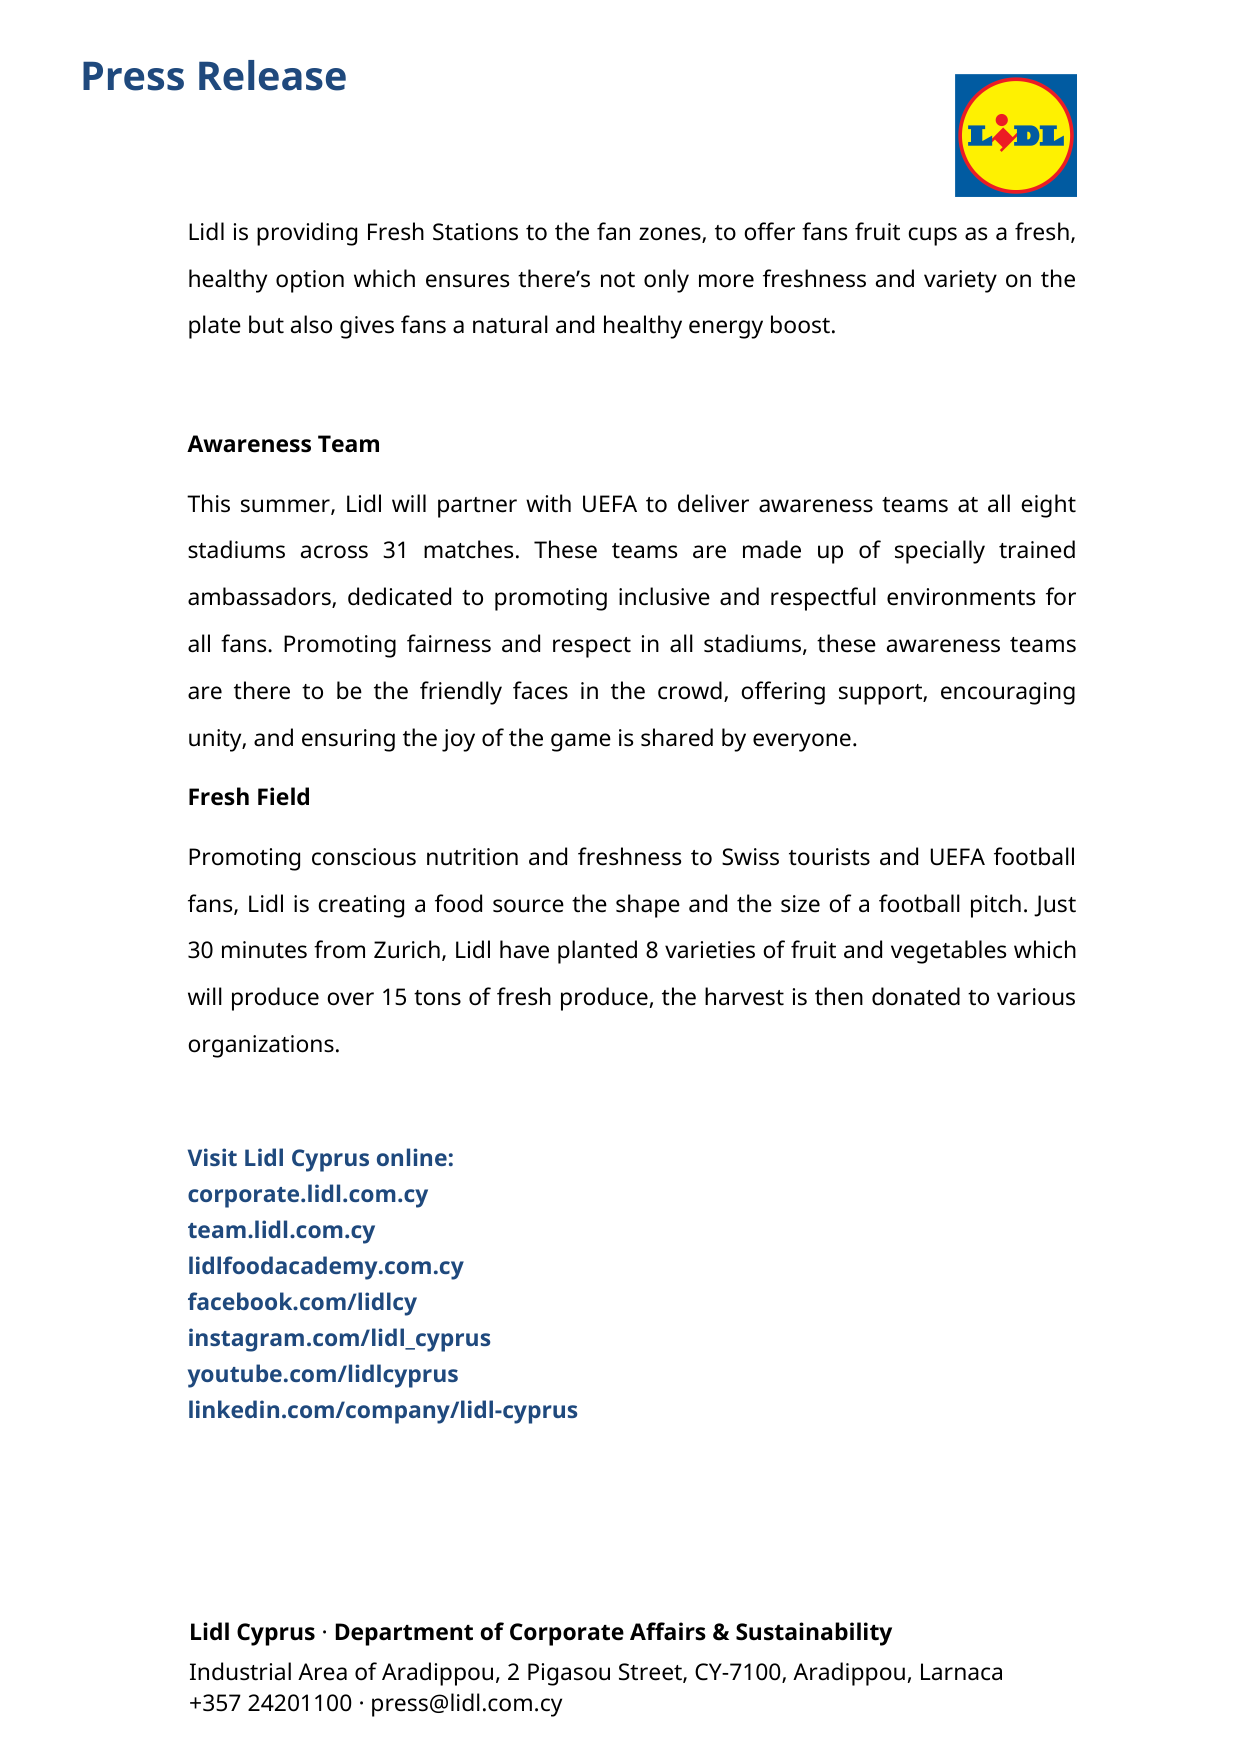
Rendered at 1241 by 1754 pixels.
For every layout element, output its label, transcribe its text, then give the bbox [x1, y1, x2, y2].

text lidlfoodacademy.com.cy [187, 1250, 1078, 1281]
text Visit Lidl Cyprus online: [187, 1142, 1078, 1173]
text corporate.lidl.com.cy [187, 1178, 1078, 1209]
text Awareness Team [187, 428, 1078, 459]
text This summer, Lidl will partner with UEFA to deliver awareness teams at all eight stadiums across 31 matches. These teams are made up of specially trained ambassadors, dedicated to promoting inclusive and respectful environments for all fans. Promoting fairness and respect in all stadiums, these awareness teams are there to be the friendly faces in the crowd, offering support, encouraging unity, and ensuring the joy of the game is shared by everyone. [187, 487, 1078, 753]
text linkedin.com/company/lidl-cyprus [187, 1393, 1078, 1425]
text youtube.com/lidlcyprus [187, 1358, 1078, 1389]
text instagram.com/lidl_cyprus [187, 1322, 1078, 1353]
text Fresh Field [187, 781, 1078, 812]
picture [954, 73, 1078, 198]
text Promoting conscious nutrition and freshness to Swiss tourists and UEFA football fans, Lidl is creating a food source the shape and the size of a football pitch. Just 30 minutes from Zurich, Lidl have planted 8 varieties of fruit and vegetables which will produce over 15 tons of fresh produce, the harvest is then donated to various organizations. [187, 841, 1078, 1059]
text facebook.com/lidlcy [187, 1286, 1078, 1317]
text team.lidl.com.cy [187, 1214, 1078, 1245]
